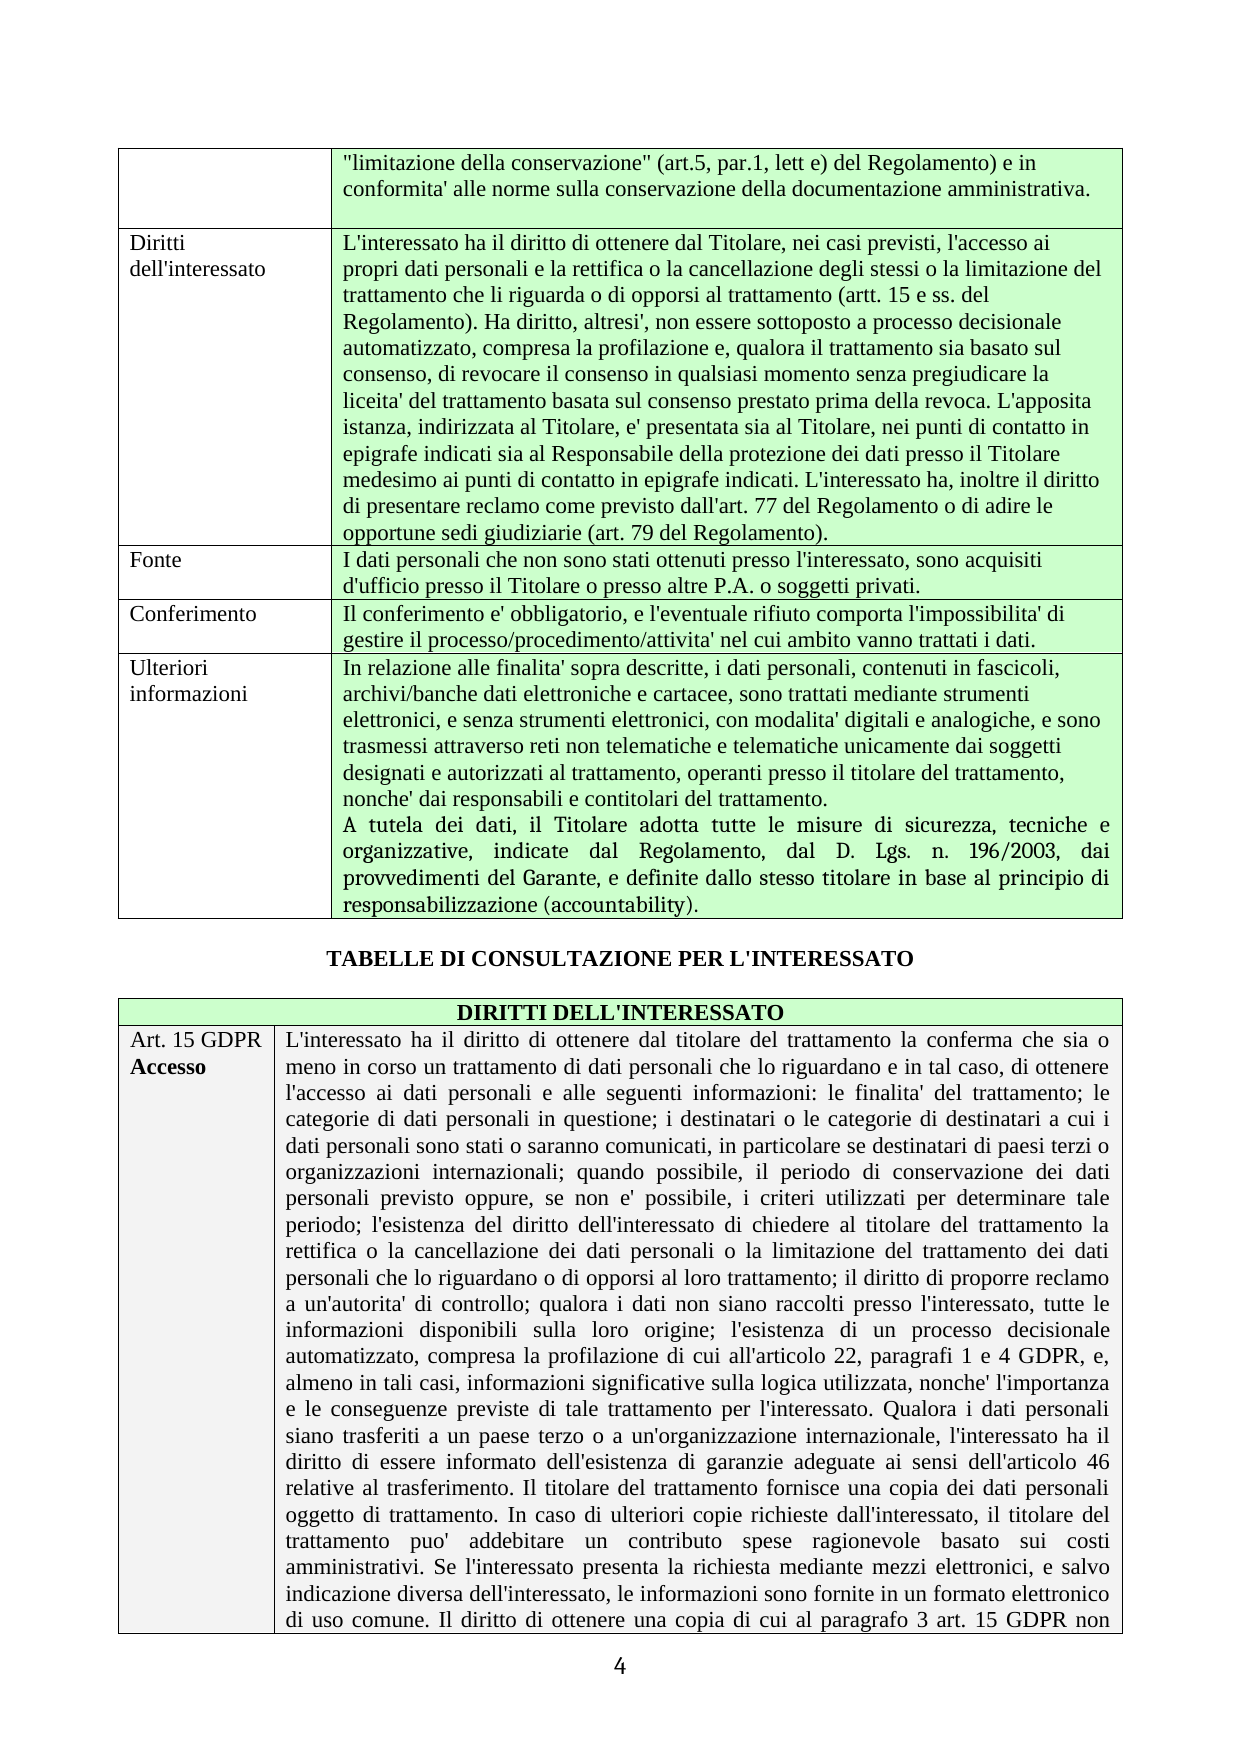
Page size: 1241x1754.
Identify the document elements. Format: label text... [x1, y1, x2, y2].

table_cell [332, 149, 1122, 228]
table_cell Conferimento [119, 600, 331, 652]
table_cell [119, 149, 331, 228]
table_cell Ulteriori informazioni [119, 654, 331, 918]
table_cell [119, 1026, 274, 1632]
table_cell In relazione alle finalita' sopra descritte, i dati personali, contenuti in fascicoli, archivi/banche dati elettroniche e cartacee, sono trattati mediante strumenti elettronici, e senza strumenti elettronici, con modalita' digitali e analogiche, e sono trasmessi attraverso reti non telematiche e telematiche unicamente dai soggetti designati e autorizzati al trattamento, operanti presso il titolare del trattamento, nonche' dai responsabili e contitolari del trattamento. A tutela dei dati, il Titolare adotta tutte le misure di sicurezza, tecniche e organizzative, indicate dal Regolamento, dal D. Lgs. n. 196/2003, dai provvedimenti del Garante, e definite dallo stesso titolare in base al principio di responsabilizzazione (accountability). [332, 654, 1122, 918]
text TABELLE DI CONSULTAZIONE PER L'INTERESSATO [118, 945, 1122, 972]
table_cell Il conferimento e' obbligatorio, e l'eventuale rifiuto comporta l'impossibilita' di gestire il processo/procedimento/attivita' nel cui ambito vanno trattati i dati. [332, 600, 1122, 652]
table_header DIRITTI DELL'INTERESSATO [119, 999, 1122, 1025]
table_cell Diritti dell'interessato [119, 229, 331, 545]
table_cell L'interessato ha il diritto di ottenere dal Titolare, nei casi previsti, l'accesso ai propri dati personali e la rettifica o la cancellazione degli stessi o la limitazione del trattamento che li riguarda o di opporsi al trattamento (artt. 15 e ss. del Regolamento). Ha diritto, altresi', non essere sottoposto a processo decisionale automatizzato, compresa la profilazione e, qualora il trattamento sia basato sul consenso, di revocare il consenso in qualsiasi momento senza pregiudicare la liceita' del trattamento basata sul consenso prestato prima della revoca. L'apposita istanza, indirizzata al Titolare, e' presentata sia al Titolare, nei punti di contatto in epigrafe indicati sia al Responsabile della protezione dei dati presso il Titolare medesimo ai punti di contatto in epigrafe indicati. L'interessato ha, inoltre il diritto di presentare reclamo come previsto dall'art. 77 del Regolamento o di adire le opportune sedi giudiziarie (art. 79 del Regolamento). [332, 229, 1122, 545]
table_cell Fonte [119, 546, 331, 599]
table_cell I dati personali che non sono stati ottenuti presso l'interessato, sono acquisiti d'ufficio presso il Titolare o presso altre P.A. o soggetti privati. [332, 546, 1122, 599]
